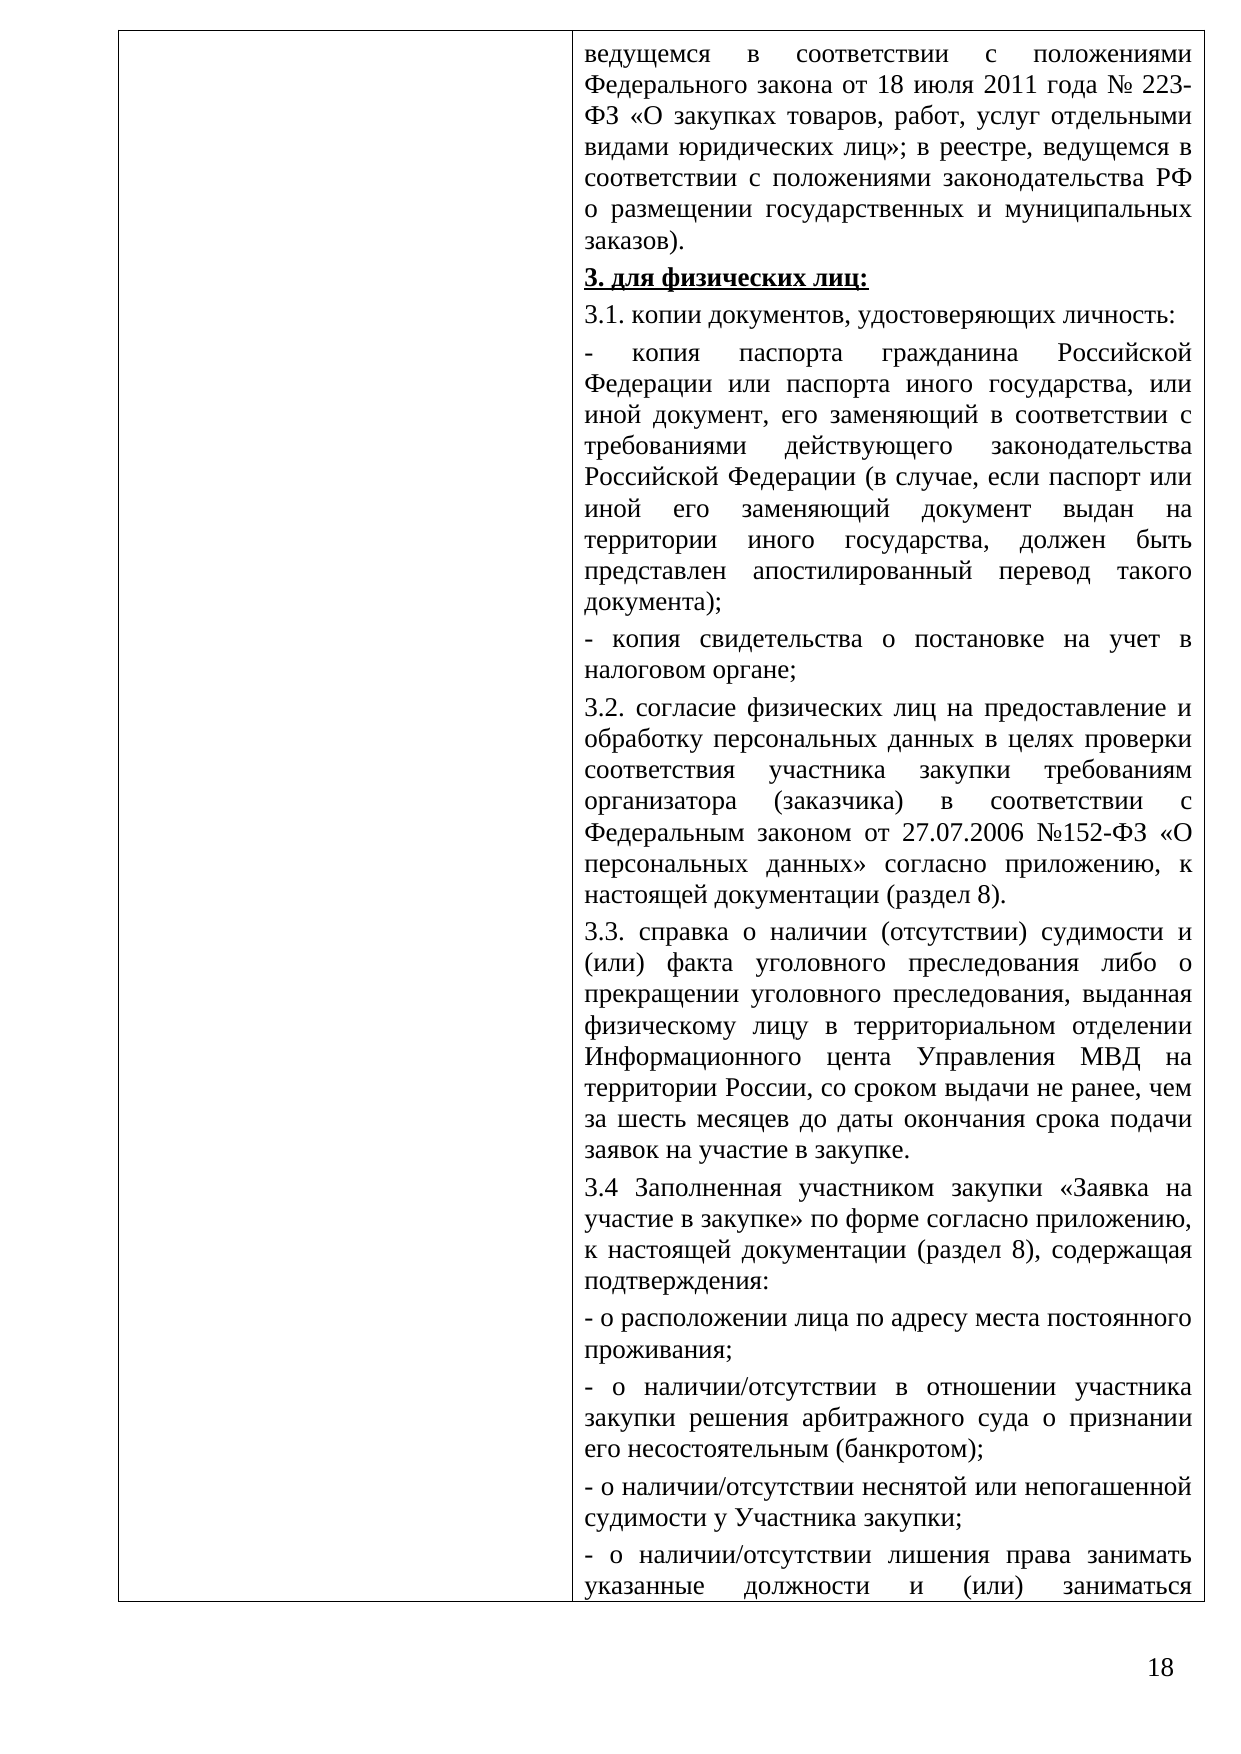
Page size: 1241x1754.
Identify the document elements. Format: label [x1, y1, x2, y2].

table_cell [573, 31, 1204, 1601]
table_cell [119, 31, 572, 1601]
